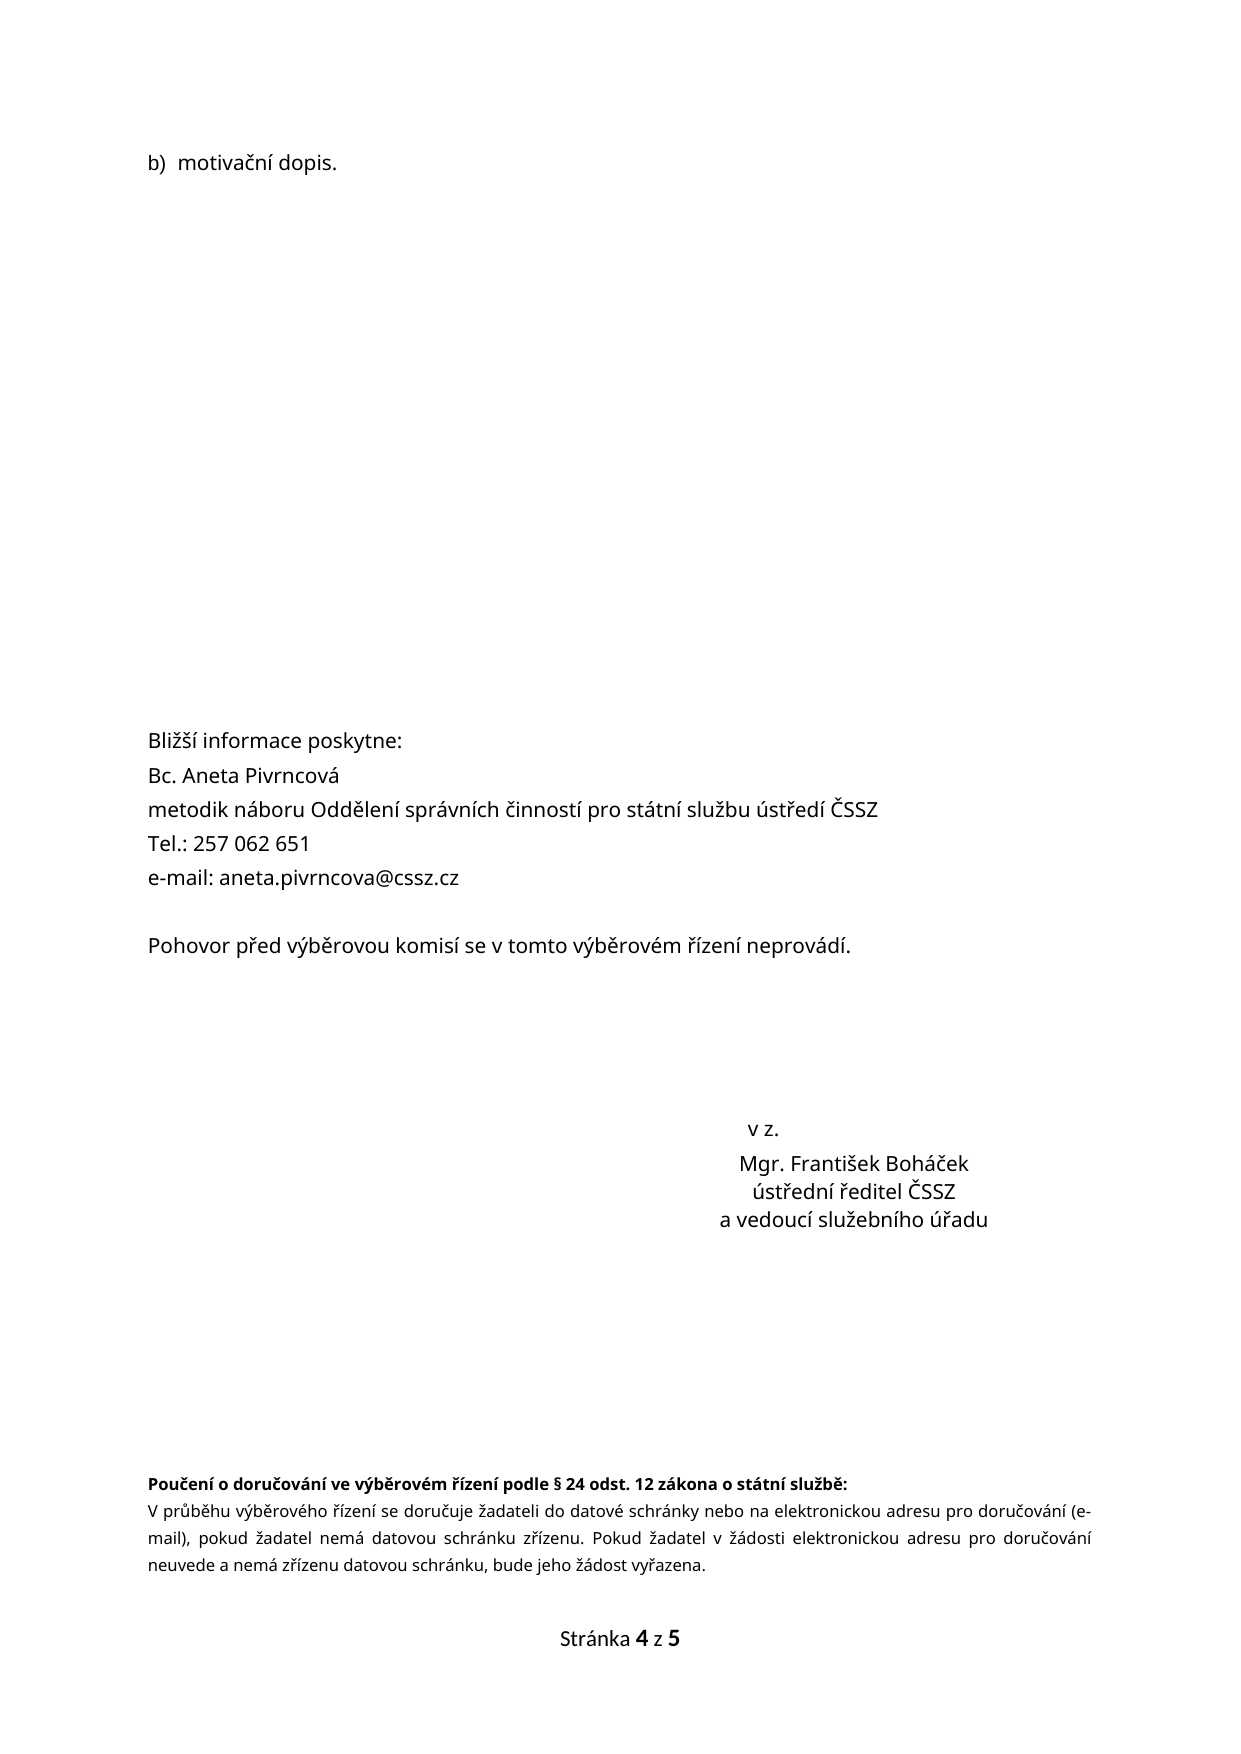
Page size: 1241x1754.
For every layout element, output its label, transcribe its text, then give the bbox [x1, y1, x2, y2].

text Bližší informace poskytne: [148, 727, 1093, 755]
text Bc. Aneta Pivrncová [148, 761, 1093, 789]
list motivační dopis. [148, 148, 1093, 176]
text v z. [673, 1114, 1093, 1143]
text metodik náboru Oddělení správních činností pro státní službu ústředí ČSSZ [148, 795, 1093, 823]
text e-mail: aneta.pivrncova@cssz.cz [148, 863, 1093, 891]
table_cell ústřední ředitel ČSSZ [615, 1177, 1093, 1206]
text Poučení o doručování ve výběrovém řízení podle § 24 odst. 12 zákona o státní službě: [148, 1472, 1093, 1495]
table_header Mgr. František Boháček [615, 1149, 1093, 1177]
table_cell a vedoucí služebního úřadu [615, 1206, 1093, 1234]
text Tel.: 257 062 651 [148, 829, 1093, 857]
text Pohovor před výběrovou komisí se v tomto výběrovém řízení neprovádí. [148, 931, 1093, 959]
text V průběhu výběrového řízení se doručuje žadateli do datové schránky nebo na elektronickou adresu pro doručování (e-mail), pokud žadatel nemá datovou schránku zřízenu. Pokud žadatel v žádosti elektronickou adresu pro doručování neuvede a nemá zřízenu datovou schránku, bude jeho žádost vyřazena. [148, 1499, 1093, 1577]
